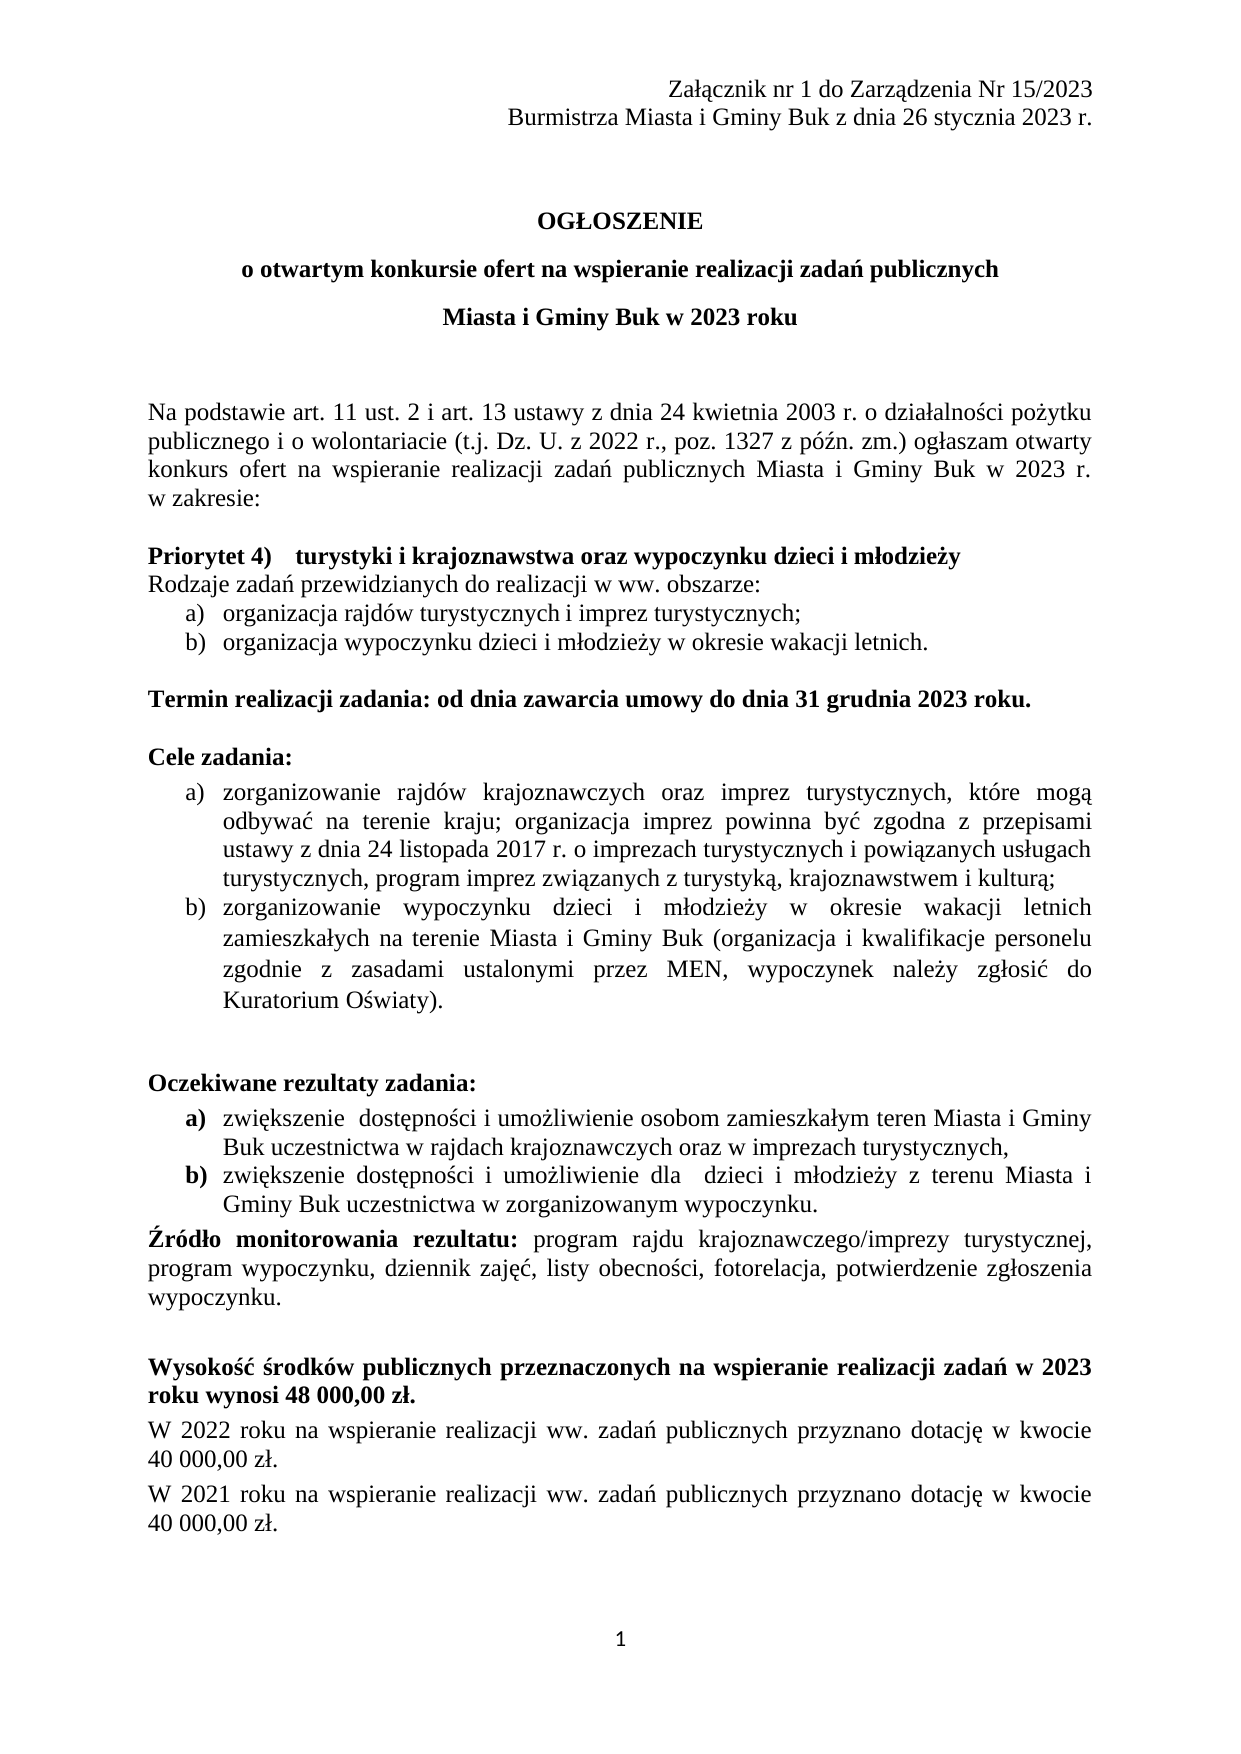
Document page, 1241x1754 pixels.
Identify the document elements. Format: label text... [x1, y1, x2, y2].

text OGŁOSZENIE [148, 206, 1093, 235]
list zorganizowanie wypoczynku dzieci i młodzieży w okresie wakacji letnich zamieszkałych na terenie Miasta i Gminy Buk (organizacja i kwalifikacje personelu zgodnie z zasadami ustalonymi przez MEN, wypoczynek należy zgłosić do Kuratorium Oświaty). [185, 892, 1093, 1014]
text o otwartym konkursie ofert na wspieranie realizacji zadań publicznych [148, 254, 1093, 283]
list organizacja wypoczynku dzieci i młodzieży w okresie wakacji letnich. [185, 627, 1093, 656]
text Na podstawie art. 11 ust. 2 i art. 13 ustawy z dnia 24 kwietnia 2003 r. o działalności pożytku publicznego i o wolontariacie (t.j. Dz. U. z 2022 r., poz. 1327 z późn. zm.) ogłaszam otwarty konkurs ofert na wspieranie realizacji zadań publicznych Miasta i Gminy Buk w 2023 r. w zakresie: [148, 397, 1093, 512]
list zwiększenie dostępności i umożliwienie dla dzieci i młodzieży z terenu Miasta i Gminy Buk uczestnictwa w zorganizowanym wypoczynku. [185, 1160, 1093, 1218]
text Źródło monitorowania rezultatu: program rajdu krajoznawczego/imprezy turystycznej, program wypoczynku, dziennik zajęć, listy obecności, fotorelacja, potwierdzenie zgłoszenia wypoczynku. [148, 1224, 1093, 1310]
text Cele zadania: [148, 742, 1093, 771]
text Priorytet 4) turystyki i krajoznawstwa oraz wypoczynku dzieci i młodzieży [148, 541, 1093, 569]
list zwiększenie dostępności i umożliwienie osobom zamieszkałym teren Miasta i Gminy Buk uczestnictwa w rajdach krajoznawczych oraz w imprezach turystycznych, [185, 1103, 1093, 1160]
text W 2022 roku na wspieranie realizacji ww. zadań publicznych przyznano dotację w kwocie 40 000,00 zł. [148, 1415, 1093, 1473]
text Oczekiwane rezultaty zadania: [148, 1068, 1093, 1097]
list organizacja rajdów turystycznych i imprez turystycznych; [185, 598, 1093, 627]
text Rodzaje zadań przewidzianych do realizacji w ww. obszarze: [148, 569, 1093, 598]
list zorganizowanie rajdów krajoznawczych oraz imprez turystycznych, które mogą odbywać na terenie kraju; organizacja imprez powinna być zgodna z przepisami ustawy z dnia 24 listopada 2017 r. o imprezach turystycznych i powiązanych usługach turystycznych, program imprez związanych z turystyką, krajoznawstwem i kulturą; [185, 777, 1093, 892]
text W 2021 roku na wspieranie realizacji ww. zadań publicznych przyznano dotację w kwocie 40 000,00 zł. [148, 1479, 1093, 1537]
text Wysokość środków publicznych przeznaczonych na wspieranie realizacji zadań w 2023 roku wynosi 48 000,00 zł. [148, 1352, 1093, 1409]
text Termin realizacji zadania: od dnia zawarcia umowy do dnia 31 grudnia 2023 roku. [148, 684, 1093, 713]
text Miasta i Gminy Buk w 2023 roku [148, 302, 1093, 330]
